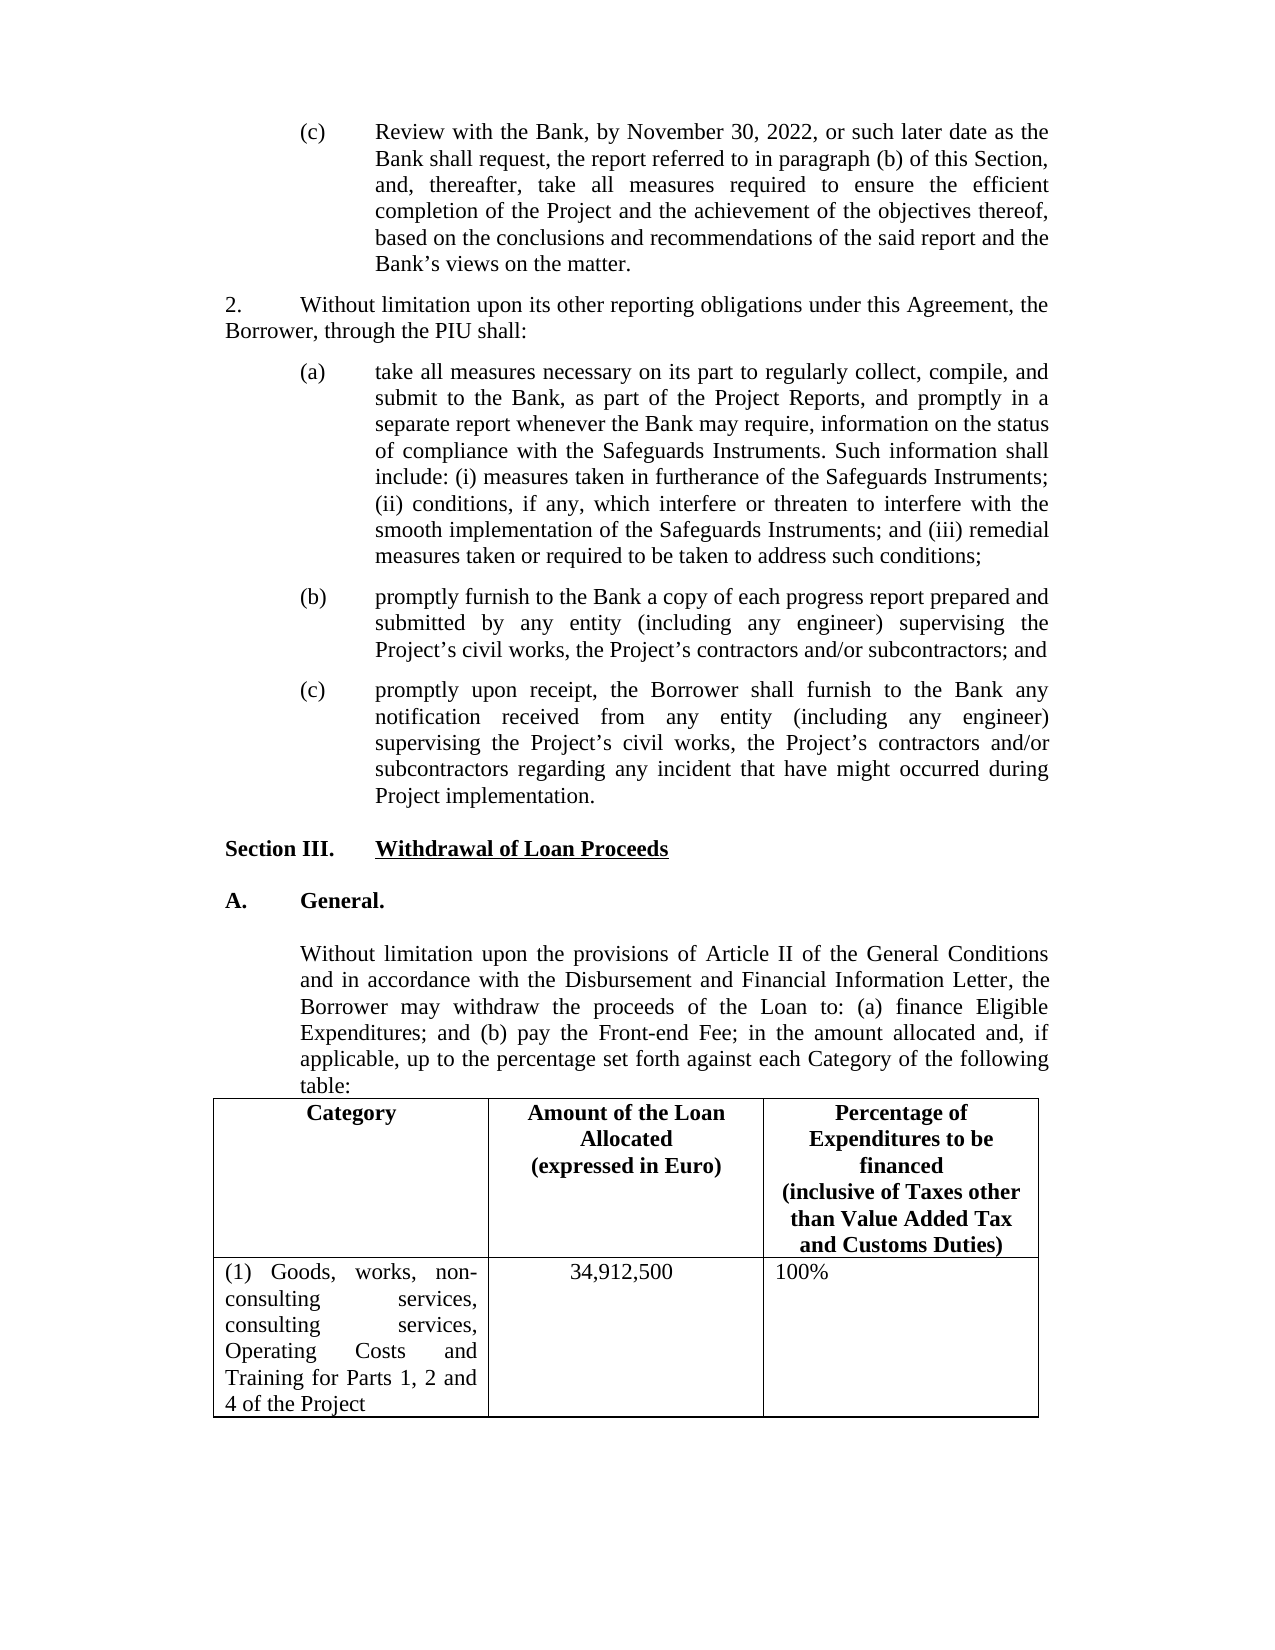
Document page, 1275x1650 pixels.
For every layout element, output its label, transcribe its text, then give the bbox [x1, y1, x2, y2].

table_cell 100% [764, 1258, 1038, 1416]
table_cell 34,912,500 [489, 1258, 763, 1416]
list take all measures necessary on its part to regularly collect, compile, and submit to the Bank, as part of the Project Reports, and promptly in a separate report whenever the Bank may require, information on the status of compliance with the Safeguards Instruments. Such information shall include: (i) measures taken in furtherance of the Safeguards Instruments; (ii) conditions, if any, which interfere or threaten to interfere with the smooth implementation of the Safeguards Instruments; and (iii) remedial measures taken or required to be taken to address such conditions; [300, 358, 1050, 569]
list Without limitation upon its other reporting obligations under this Agreement, the Borrower, through the PIU shall: [225, 291, 1050, 343]
table_header Amount of the Loan Allocated (expressed in Euro) [489, 1099, 763, 1257]
list promptly furnish to the Bank a copy of each progress report prepared and submitted by any entity (including any engineer) supervising the Project’s civil works, the Project’s contractors and/or subcontractors; and [300, 583, 1050, 662]
table_header Category [214, 1099, 488, 1257]
text Section III. Withdrawal of Loan Proceeds [225, 834, 1050, 861]
table_cell (1) Goods, works, non-consulting services, consulting services, Operating Costs and Training for Parts 1, 2 and 4 of the Project [214, 1258, 488, 1416]
list Review with the Bank, by November 30, 2022, or such later date as the Bank shall request, the report referred to in paragraph (b) of this Section, and, thereafter, take all measures required to ensure the efficient completion of the Project and the achievement of the objectives thereof, based on the conclusions and recommendations of the said report and the Bank’s views on the matter. [300, 118, 1050, 276]
text Without limitation upon the provisions of Article II of the General Conditions and in accordance with the Disbursement and Financial Information Letter, the Borrower may withdraw the proceeds of the Loan to: (a) finance Eligible Expenditures; and (b) pay the Front-end Fee; in the amount allocated and, if applicable, up to the percentage set forth against each Category of the following table: [300, 940, 1050, 1098]
list promptly upon receipt, the Borrower shall furnish to the Bank any notification received from any entity (including any engineer) supervising the Project’s civil works, the Project’s contractors and/or subcontractors regarding any incident that have might occurred during Project implementation. [300, 676, 1050, 808]
text A. General. [225, 887, 1050, 914]
table_header Percentage of Expenditures to be financed (inclusive of Taxes other than Value Added Tax and Customs Duties) [764, 1099, 1038, 1257]
